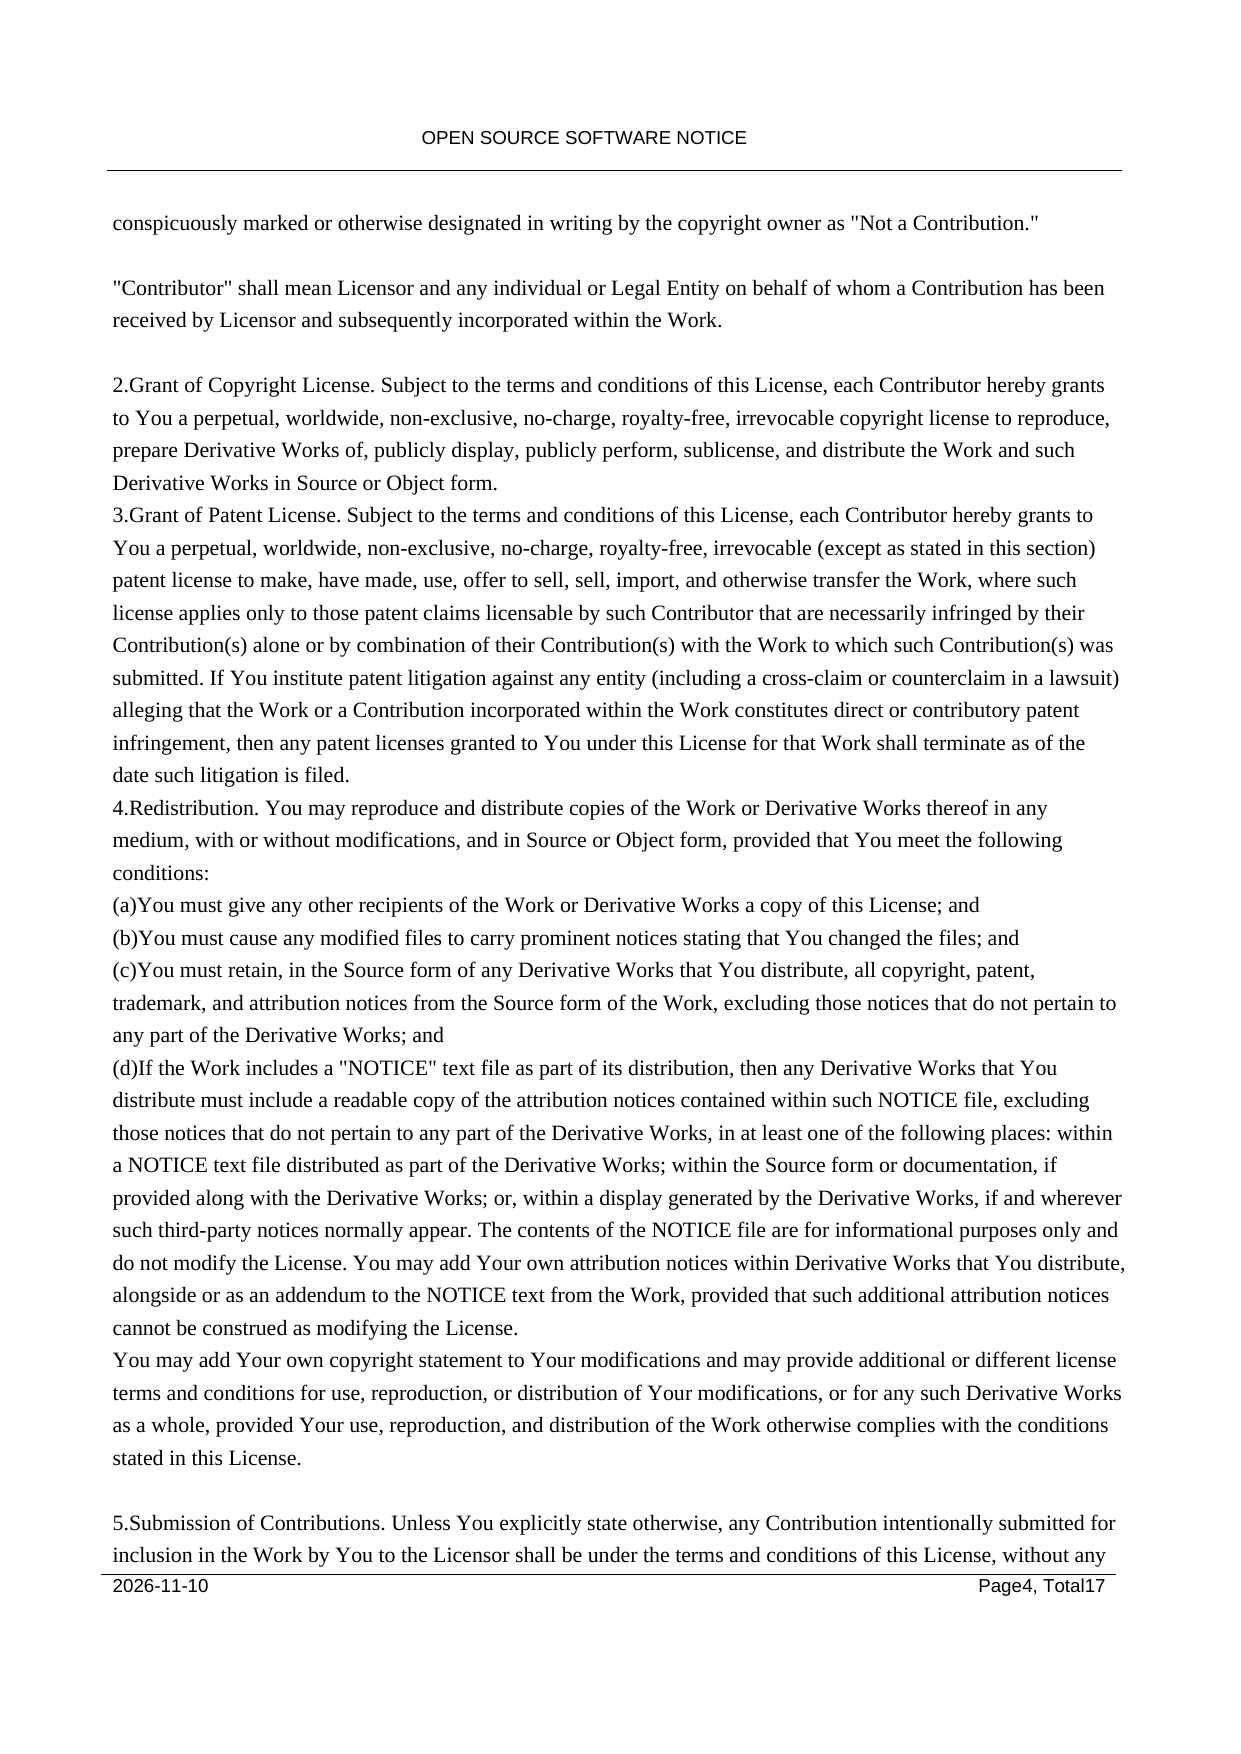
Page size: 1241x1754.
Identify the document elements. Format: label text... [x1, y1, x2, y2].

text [112, 1506, 1128, 1571]
text You may add Your own copyright statement to Your modifications and may provide additional or different license terms and conditions for use, reproduction, or distribution of Your modifications, or for any such Derivative Works as a whole, provided Your use, reproduction, and distribution of the Work otherwise complies with the conditions stated in this License. [112, 1344, 1128, 1474]
text 4.Redistribution. You may reproduce and distribute copies of the Work or Derivative Works thereof in any medium, with or without modifications, and in Source or Object form, provided that You meet the following conditions: [112, 791, 1128, 889]
text (a)You must give any other recipients of the Work or Derivative Works a copy of this License; and [112, 889, 1128, 921]
text (d)If the Work includes a "NOTICE" text file as part of its distribution, then any Derivative Works that You distribute must include a readable copy of the attribution notices contained within such NOTICE file, excluding those notices that do not pertain to any part of the Derivative Works, in at least one of the following places: within a NOTICE text file distributed as part of the Derivative Works; within the Source form or documentation, if provided along with the Derivative Works; or, within a display generated by the Derivative Works, if and wherever such third-party notices normally appear. The contents of the NOTICE file are for informational purposes only and do not modify the License. You may add Your own attribution notices within Derivative Works that You distribute, alongside or as an addendum to the NOTICE text from the Work, provided that such additional attribution notices cannot be construed as modifying the License. [112, 1051, 1128, 1344]
text 2.Grant of Copyright License. Subject to the terms and conditions of this License, each Contributor hereby grants to You a perpetual, worldwide, non-exclusive, no-charge, royalty-free, irrevocable copyright license to reproduce, prepare Derivative Works of, publicly display, publicly perform, sublicense, and distribute the Work and such Derivative Works in Source or Object form. [112, 369, 1128, 499]
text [112, 206, 1128, 239]
text 3.Grant of Patent License. Subject to the terms and conditions of this License, each Contributor hereby grants to You a perpetual, worldwide, non-exclusive, no-charge, royalty-free, irrevocable (except as stated in this section) patent license to make, have made, use, offer to sell, sell, import, and otherwise transfer the Work, where such license applies only to those patent claims licensable by such Contributor that are necessarily infringed by their Contribution(s) alone or by combination of their Contribution(s) with the Work to which such Contribution(s) was submitted. If You institute patent litigation against any entity (including a cross-claim or counterclaim in a lawsuit) alleging that the Work or a Contribution incorporated within the Work constitutes direct or contributory patent infringement, then any patent licenses granted to You under this License for that Work shall terminate as of the date such litigation is filed. [112, 499, 1128, 791]
text "Contributor" shall mean Licensor and any individual or Legal Entity on behalf of whom a Contribution has been received by Licensor and subsequently incorporated within the Work. [112, 271, 1128, 336]
text (b)You must cause any modified files to carry prominent notices stating that You changed the files; and [112, 921, 1128, 954]
text (c)You must retain, in the Source form of any Derivative Works that You distribute, all copyright, patent, trademark, and attribution notices from the Source form of the Work, excluding those notices that do not pertain to any part of the Derivative Works; and [112, 954, 1128, 1051]
